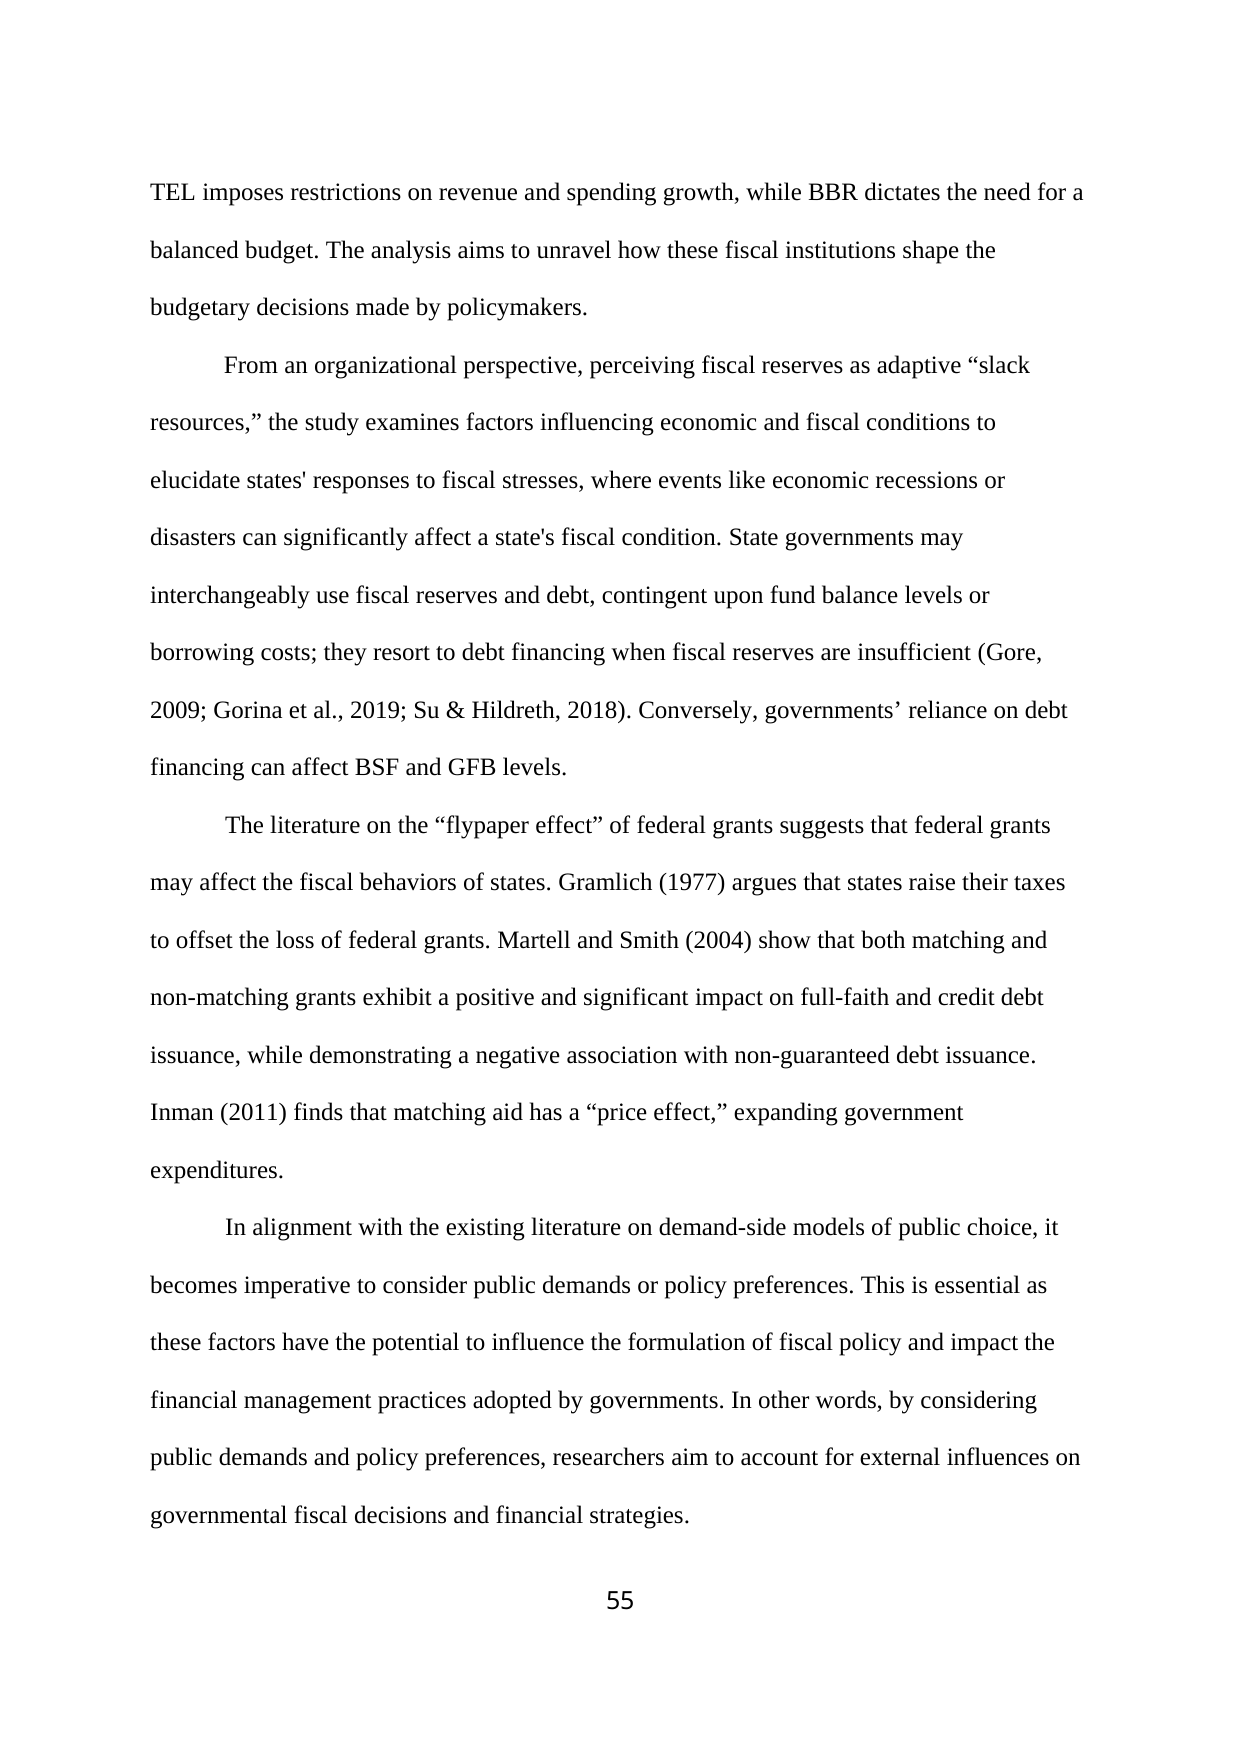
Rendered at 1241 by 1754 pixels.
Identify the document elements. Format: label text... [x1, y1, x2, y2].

text From an organizational perspective, perceiving fiscal reserves as adaptive “slack resources,” the study examines factors influencing economic and fiscal conditions to elucidate states' responses to fiscal stresses, where events like economic recessions or disasters can significantly affect a state's fiscal condition. State governments may interchangeably use fiscal reserves and debt, contingent upon fund balance levels or borrowing costs; they resort to debt financing when fiscal reserves are insufficient . Conversely, governments’ reliance on debt financing can affect BSF and GFB levels. [150, 350, 1090, 781]
text The literature on the “flypaper effect” of federal grants suggests that federal grants may affect the fiscal behaviors of states. argues that states raise their taxes to offset the loss of federal grants. show that both matching and non-matching grants exhibit a positive and significant impact on full-faith and credit debt issuance, while demonstrating a negative association with non-guaranteed debt issuance. finds that matching aid has a “price effect,” expanding government expenditures. [150, 810, 1090, 1183]
text In alignment with the existing literature on demand-side models of public choice, it becomes imperative to consider public demands or policy preferences. This is essential as these factors have the potential to influence the formulation of fiscal policy and impact the financial management practices adopted by governments. In other words, by considering public demands and policy preferences, researchers aim to account for external influences on governmental fiscal decisions and financial strategies. [150, 1212, 1090, 1528]
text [150, 177, 1090, 321]
